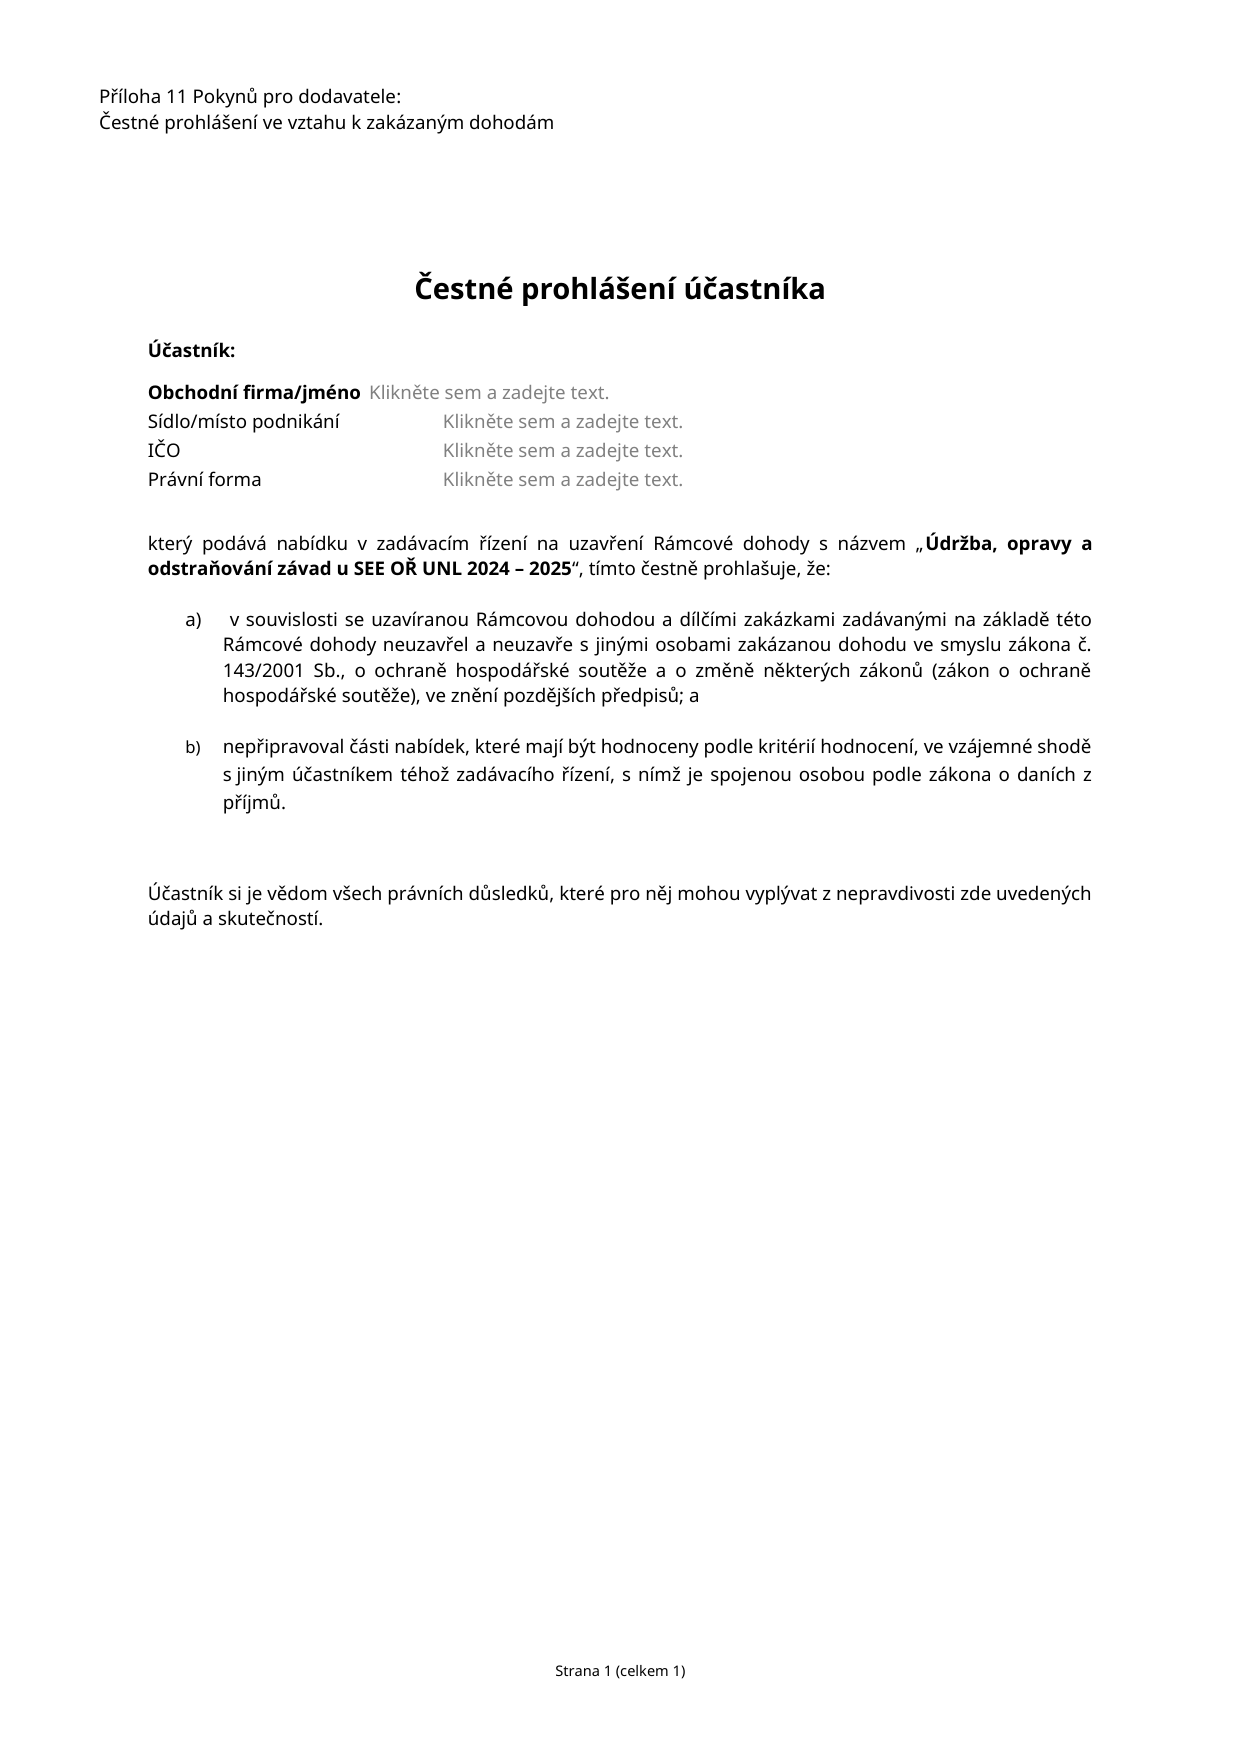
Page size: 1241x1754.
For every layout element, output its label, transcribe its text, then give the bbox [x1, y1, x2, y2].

list nepřipravoval části nabídek, které mají být hodnoceny podle kritérií hodnocení, ve vzájemné shodě s jiným účastníkem téhož zadávacího řízení, s nímž je spojenou osobou podle zákona o daních z příjmů. [185, 733, 1093, 815]
title Čestné prohlášení účastníka [148, 268, 1093, 308]
text Obchodní firma/jméno [148, 376, 1093, 405]
text Sídlo/místo podnikání [148, 405, 1093, 434]
text IČO [148, 434, 1093, 463]
text Právní forma [148, 463, 1093, 492]
text Účastník si je vědom všech právních důsledků, které pro něj mohou vyplývat z nepravdivosti zde uvedených údajů a skutečností. [148, 880, 1093, 931]
text Účastník: [148, 333, 1093, 364]
text který podává nabídku v zadávacím řízení na uzavření Rámcové dohody s názvem „Údržba, opravy a odstraňování závad u SEE OŘ UNL 2024 – 2025“, tímto čestně prohlašuje, že: [148, 530, 1093, 581]
list v souvislosti se uzavíranou Rámcovou dohodou a dílčími zakázkami zadávanými na základě této Rámcové dohody neuzavřel a neuzavře s jinými osobami zakázanou dohodu ve smyslu zákona č. 143/2001 Sb., o ochraně hospodářské soutěže a o změně některých zákonů (zákon o ochraně hospodářské soutěže), ve znění pozdějších předpisů; a [185, 606, 1093, 708]
